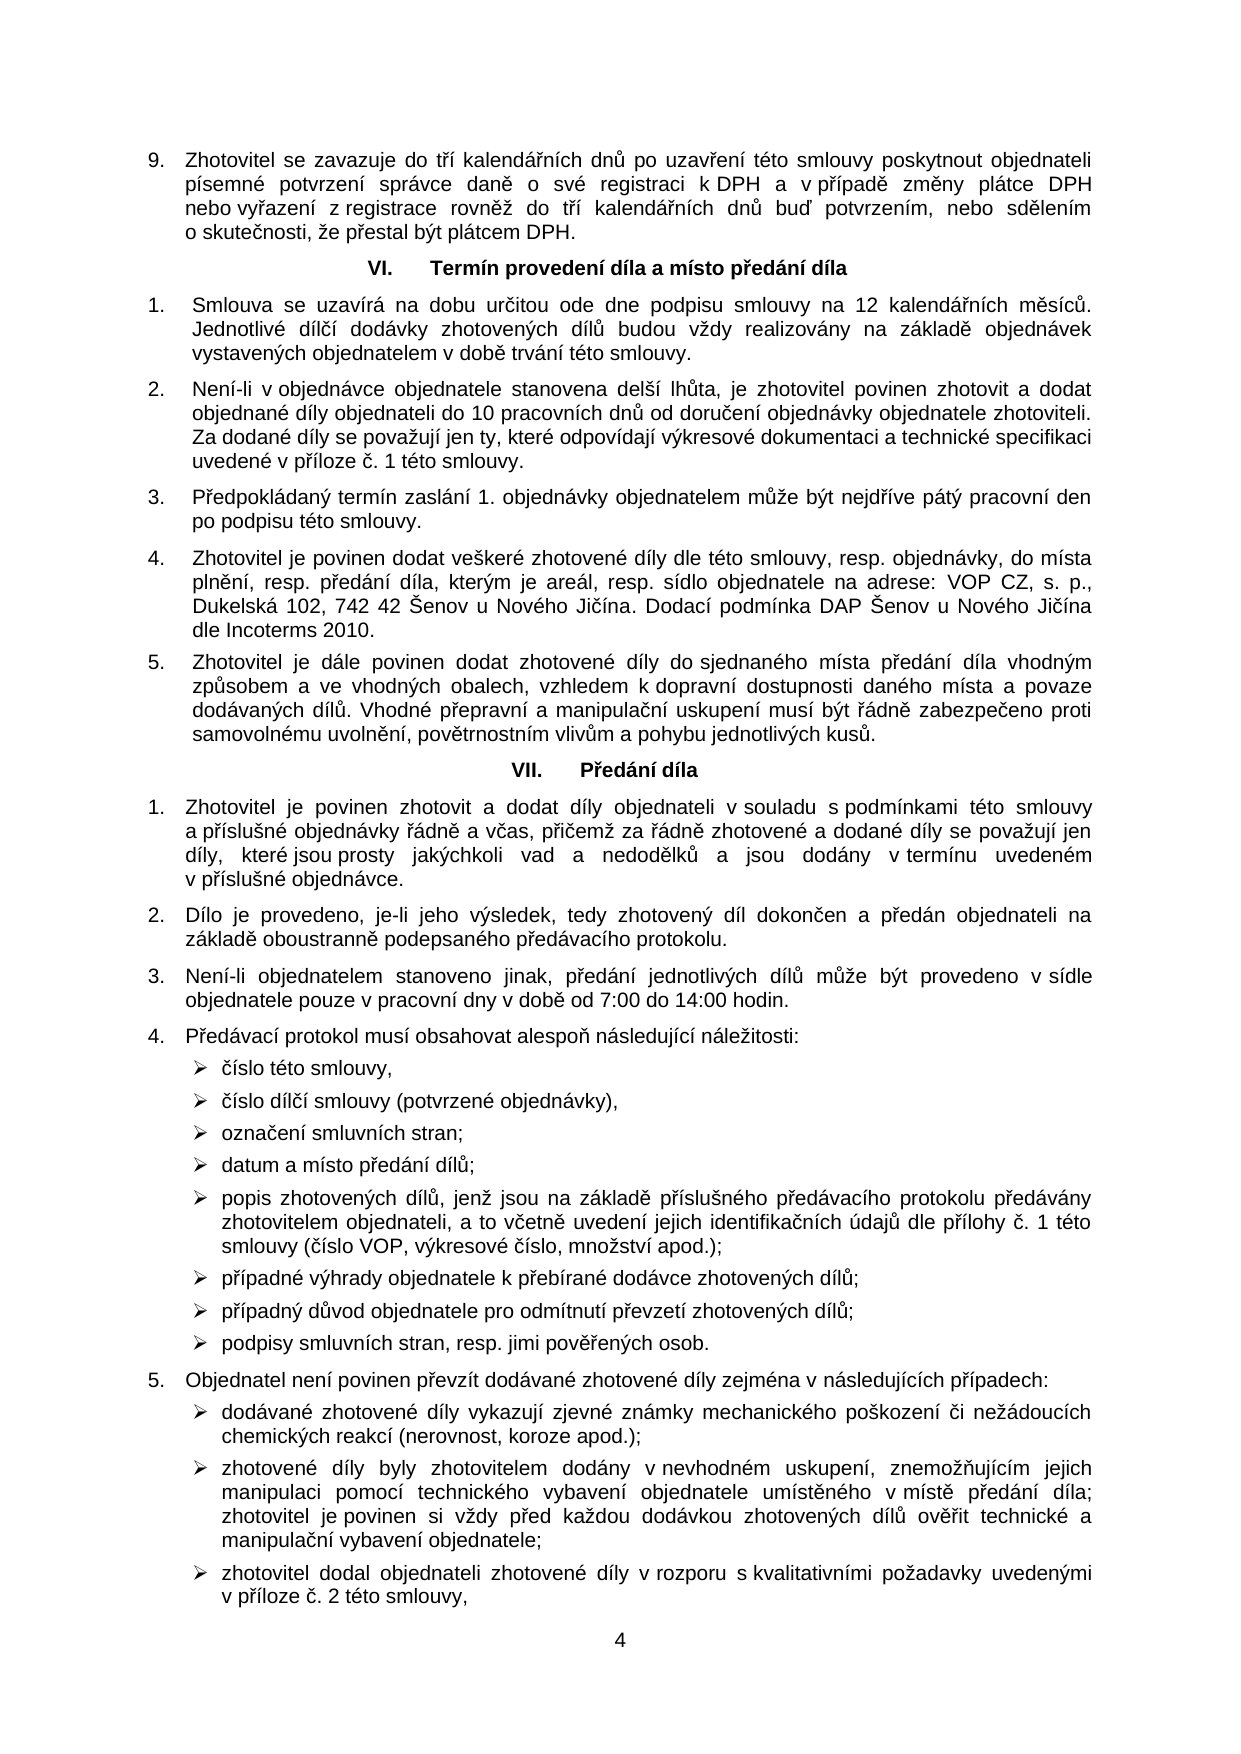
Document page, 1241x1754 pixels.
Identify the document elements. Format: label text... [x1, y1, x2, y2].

list označení smluvních stran; [192, 1121, 1093, 1145]
list Předávací protokol musí obsahovat alespoň následující náležitosti: [148, 1024, 1093, 1048]
list případné výhrady objednatele k přebírané dodávce zhotovených dílů; [192, 1266, 1093, 1290]
list datum a místo předání dílů; [192, 1153, 1093, 1177]
list Zhotovitel se zavazuje do tří kalendářních dnů po uzavření této smlouvy poskytnout objednateli písemné potvrzení správce daně o své registraci k DPH a v případě změny plátce DPH nebo vyřazení z registrace rovněž do tří kalendářních dnů buď potvrzením, nebo sdělením o skutečnosti, že přestal být plátcem DPH. [148, 148, 1093, 243]
list popis zhotovených dílů, jenž jsou na základě příslušného předávacího protokolu předávány zhotovitelem objednateli, a to včetně uvedení jejich identifikačních údajů dle přílohy č. 1 této smlouvy (číslo VOP, výkresové číslo, množství apod.); [192, 1186, 1093, 1258]
list Není-li objednatelem stanoveno jinak, předání jednotlivých dílů může být provedeno v sídle objednatele pouze v pracovní dny v době od 7:00 do 14:00 hodin. [148, 963, 1093, 1011]
list Předpokládaný termín zaslání 1. objednávky objednatelem může být nejdříve pátý pracovní den po podpisu této smlouvy. [148, 485, 1093, 533]
subtitle Termín provedení díla a místo předání díla [148, 256, 1093, 280]
list zhotovené díly byly zhotovitelem dodány v nevhodném uskupení, znemožňujícím jejich manipulaci pomocí technického vybavení objednatele umístěného v místě předání díla; zhotovitel je povinen si vždy před každou dodávkou zhotovených dílů ověřit technické a manipulační vybavení objednatele; [192, 1456, 1093, 1552]
list Zhotovitel je povinen zhotovit a dodat díly objednateli v souladu s podmínkami této smlouvy a příslušné objednávky řádně a včas, přičemž za řádně zhotovené a dodané díly se považují jen díly, které jsou prosty jakýchkoli vad a nedodělků a jsou dodány v termínu uvedeném v příslušné objednávce. [148, 794, 1093, 891]
list Zhotovitel je povinen dodat veškeré zhotovené díly dle této smlouvy, resp. objednávky, do místa plnění, resp. předání díla, kterým je areál, resp. sídlo objednatele na adrese: VOP CZ, s. p., Dukelská 102, 742 42 Šenov u Nového Jičína. Dodací podmínka DAP Šenov u Nového Jičína dle Incoterms 2010. [148, 546, 1093, 641]
list Smlouva se uzavírá na dobu určitou ode dne podpisu smlouvy na 12 kalendářních měsíců. Jednotlivé dílčí dodávky zhotovených dílů budou vždy realizovány na základě objednávek vystavených objednatelem v době trvání této smlouvy. [148, 292, 1093, 364]
list Není-li v objednávce objednatele stanovena delší lhůta, je zhotovitel povinen zhotovit a dodat objednané díly objednateli do 10 pracovních dnů od doručení objednávky objednatele zhotoviteli. Za dodané díly se považují jen ty, které odpovídají výkresové dokumentaci a technické specifikaci uvedené v příloze č. 1 této smlouvy. [148, 377, 1093, 473]
list Zhotovitel je dále povinen dodat zhotovené díly do sjednaného místa předání díla vhodným způsobem a ve vhodných obalech, vzhledem k dopravní dostupnosti daného místa a povaze dodávaných dílů. Vhodné přepravní a manipulační uskupení musí být řádně zabezpečeno proti samovolnému uvolnění, povětrnostním vlivům a pohybu jednotlivých kusů. [148, 650, 1093, 746]
list Objednatel není povinen převzít dodávané zhotovené díly zejména v následujících případech: [148, 1367, 1093, 1391]
list případný důvod objednatele pro odmítnutí převzetí zhotovených dílů; [192, 1298, 1093, 1322]
list číslo této smlouvy, [192, 1056, 1093, 1080]
subtitle Předání díla [148, 758, 1093, 782]
list podpisy smluvních stran, resp. jimi pověřených osob. [192, 1331, 1093, 1355]
list dodávané zhotovené díly vykazují zjevné známky mechanického poškození či nežádoucích chemických reakcí (nerovnost, koroze apod.); [192, 1400, 1093, 1448]
list Dílo je provedeno, je-li jeho výsledek, tedy zhotovený díl dokončen a předán objednateli na základě oboustranně podepsaného předávacího protokolu. [148, 903, 1093, 951]
list zhotovitel dodal objednateli zhotovené díly v rozporu s kvalitativními požadavky uvedenými v příloze č. 2 této smlouvy, [192, 1560, 1093, 1608]
list číslo dílčí smlouvy (potvrzené objednávky), [192, 1088, 1093, 1113]
